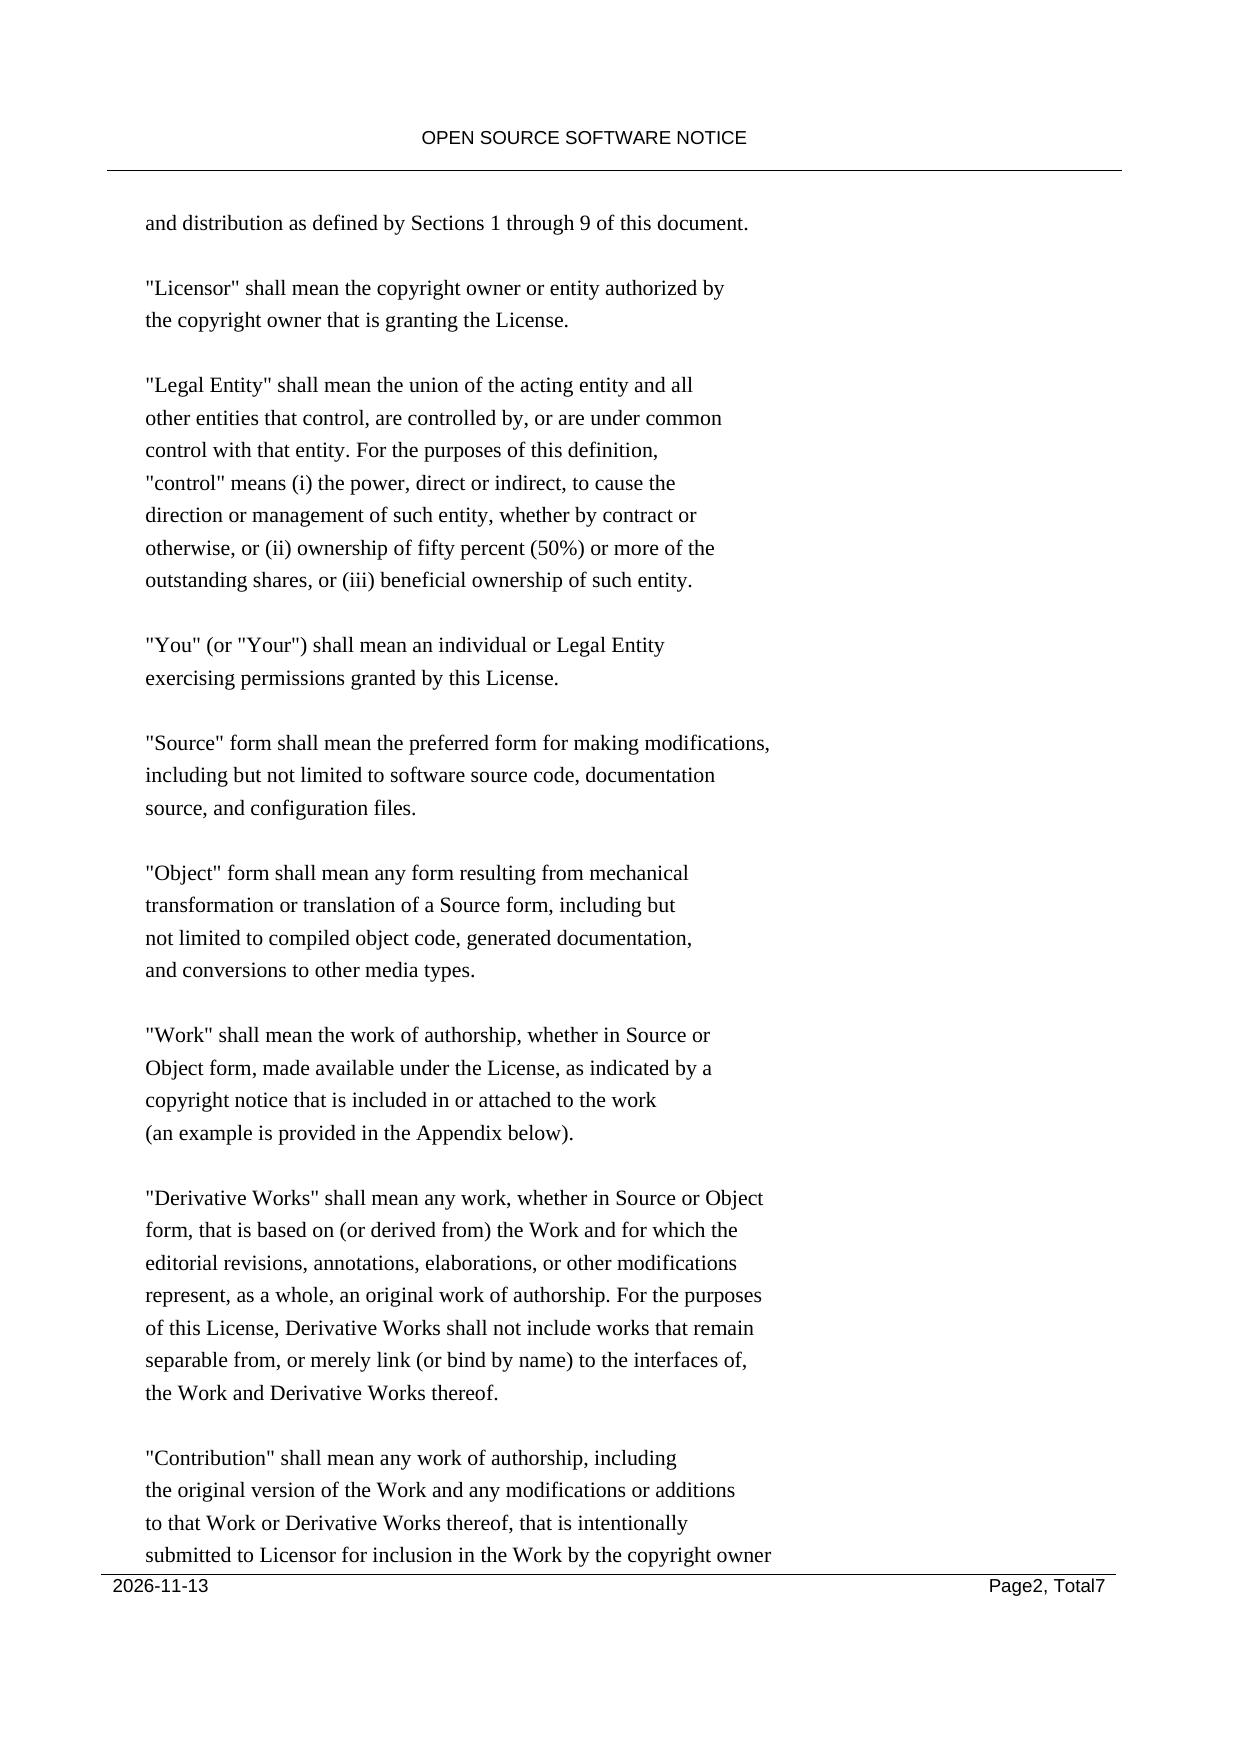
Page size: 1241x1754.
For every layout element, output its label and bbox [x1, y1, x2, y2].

text [112, 206, 1128, 1571]
